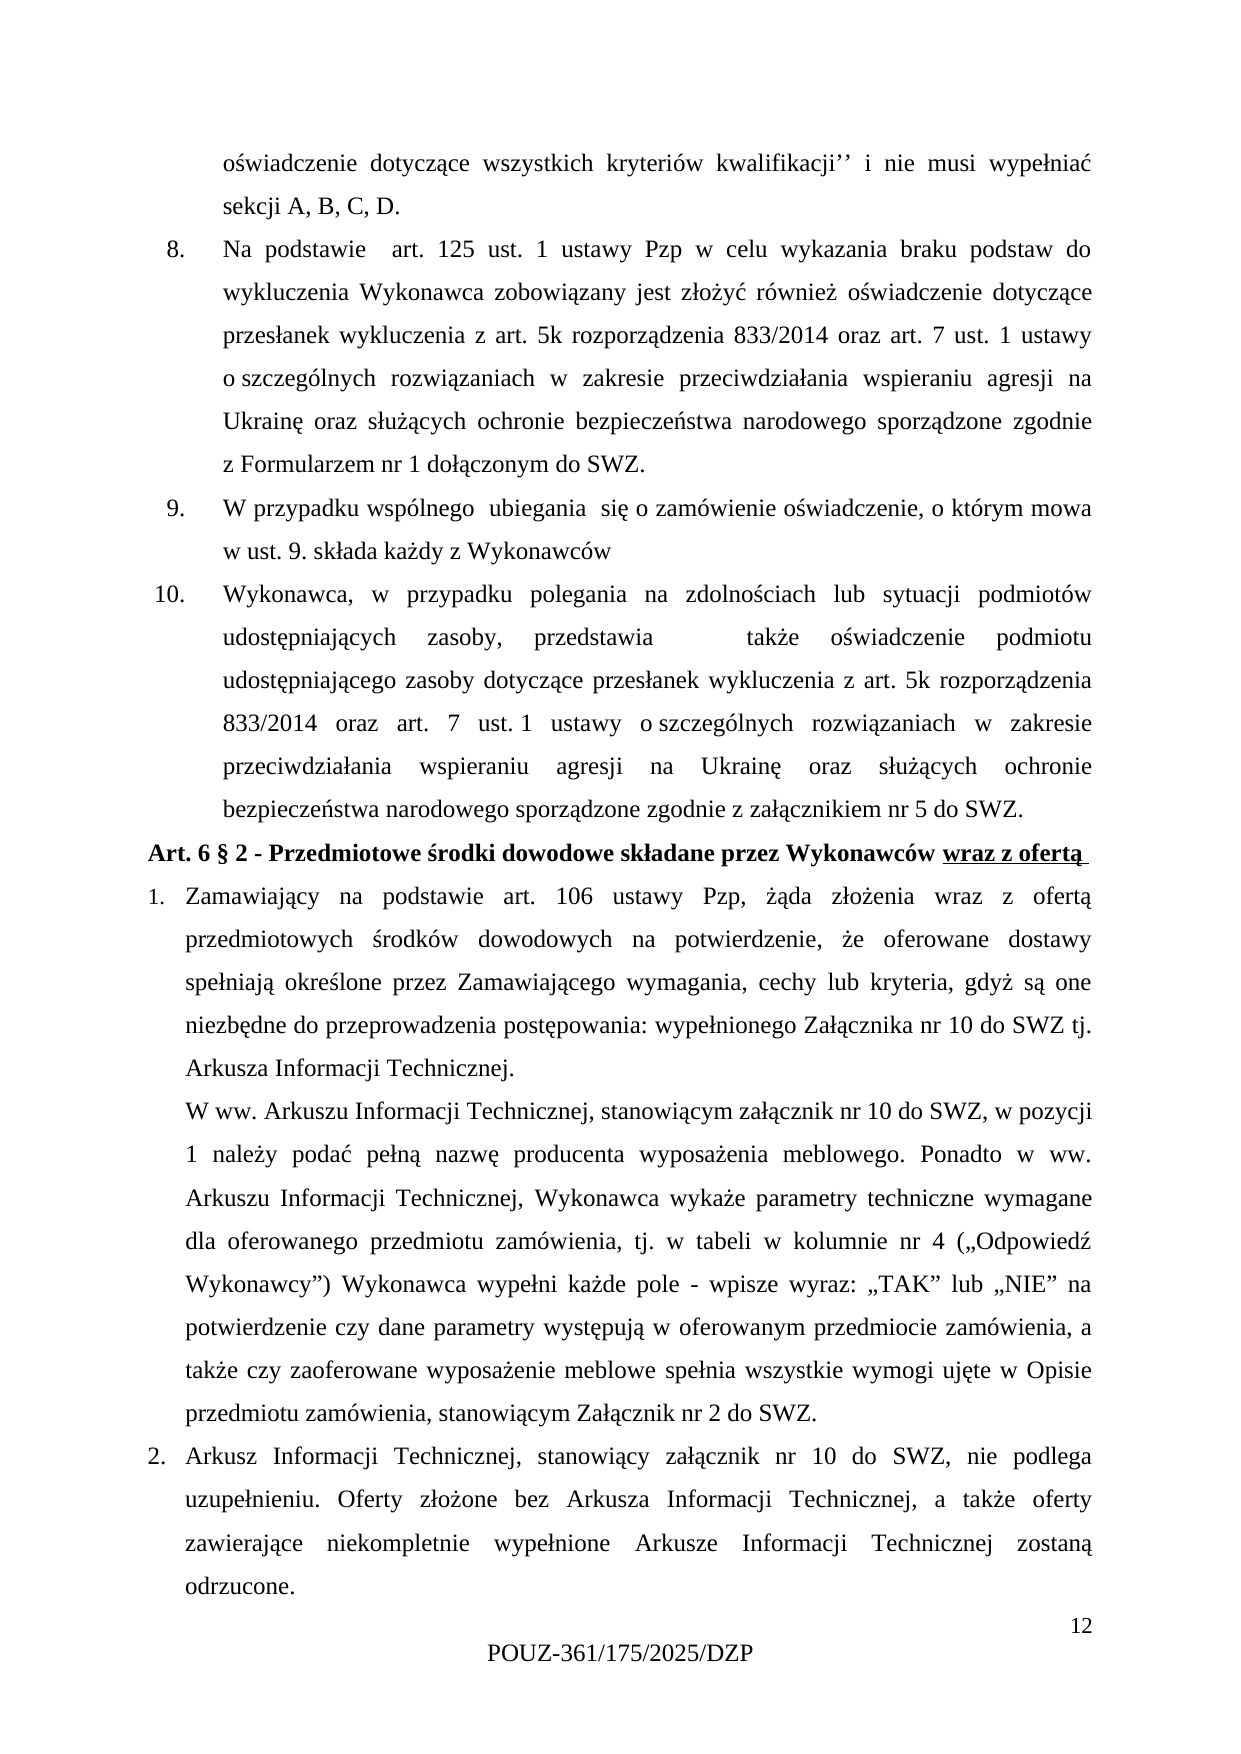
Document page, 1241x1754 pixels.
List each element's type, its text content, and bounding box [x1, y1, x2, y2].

list Arkusz Informacji Technicznej, stanowiący załącznik nr 10 do SWZ, nie podlega uzupełnieniu. Oferty złożone bez Arkusza Informacji Technicznej, a także oferty zawierające niekompletnie wypełnione Arkusze Informacji Technicznej zostaną odrzucone. [147, 1441, 1092, 1599]
text Art. 6 § 2 - Przedmiotowe środki dowodowe składane przez Wykonawców wraz z ofertą [148, 838, 1092, 866]
list Zamawiający na podstawie art. 106 ustawy Pzp, żąda złożenia wraz z ofertą przedmiotowych środków dowodowych na potwierdzenie, że oferowane dostawy spełniają określone przez Zamawiającego wymagania, cechy lub kryteria, gdyż są one niezbędne do przeprowadzenia postępowania: wypełnionego Załącznika nr 10 do SWZ tj. Arkusza Informacji Technicznej. [148, 881, 1092, 1082]
list W przypadku wspólnego ubiegania się o zamówienie oświadczenie, o którym mowa w ust. 9. składa każdy z Wykonawców [185, 493, 1092, 564]
list Wykonawca, w przypadku polegania na zdolnościach lub sytuacji podmiotów udostępniających zasoby, przedstawia także oświadczenie podmiotu udostępniającego zasoby dotyczące przesłanek wykluczenia z art. 5k rozporządzenia 833/2014 oraz art. 7 ust. 1 ustawy o szczególnych rozwiązaniach w zakresie przeciwdziałania wspieraniu agresji na Ukrainę oraz służących ochronie bezpieczeństwa narodowego sporządzone zgodnie z załącznikiem nr 5 do SWZ. [185, 579, 1092, 823]
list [185, 148, 1092, 219]
list Na podstawie art. 125 ust. 1 ustawy Pzp w celu wykazania braku podstaw do wykluczenia Wykonawca zobowiązany jest złożyć również oświadczenie dotyczące przesłanek wykluczenia z art. 5k rozporządzenia 833/2014 oraz art. 7 ust. 1 ustawy o szczególnych rozwiązaniach w zakresie przeciwdziałania wspieraniu agresji na Ukrainę oraz służących ochronie bezpieczeństwa narodowego sporządzone zgodnie z Formularzem nr 1 dołączonym do SWZ. [185, 234, 1092, 478]
list W ww. Arkuszu Informacji Technicznej, stanowiącym załącznik nr 10 do SWZ, w pozycji 1 należy podać pełną nazwę producenta wyposażenia meblowego. Ponadto w ww. Arkuszu Informacji Technicznej, Wykonawca wykaże parametry techniczne wymagane dla oferowanego przedmiotu zamówienia, tj. w tabeli w kolumnie nr 4 („Odpowiedź Wykonawcy”) Wykonawca wypełni każde pole - wpisze wyraz: „TAK” lub „NIE” na potwierdzenie czy dane parametry występują w oferowanym przedmiocie zamówienia, a także czy zaoferowane wyposażenie meblowe spełnia wszystkie wymogi ujęte w Opisie przedmiotu zamówienia, stanowiącym Załącznik nr 2 do SWZ. [185, 1096, 1092, 1427]
